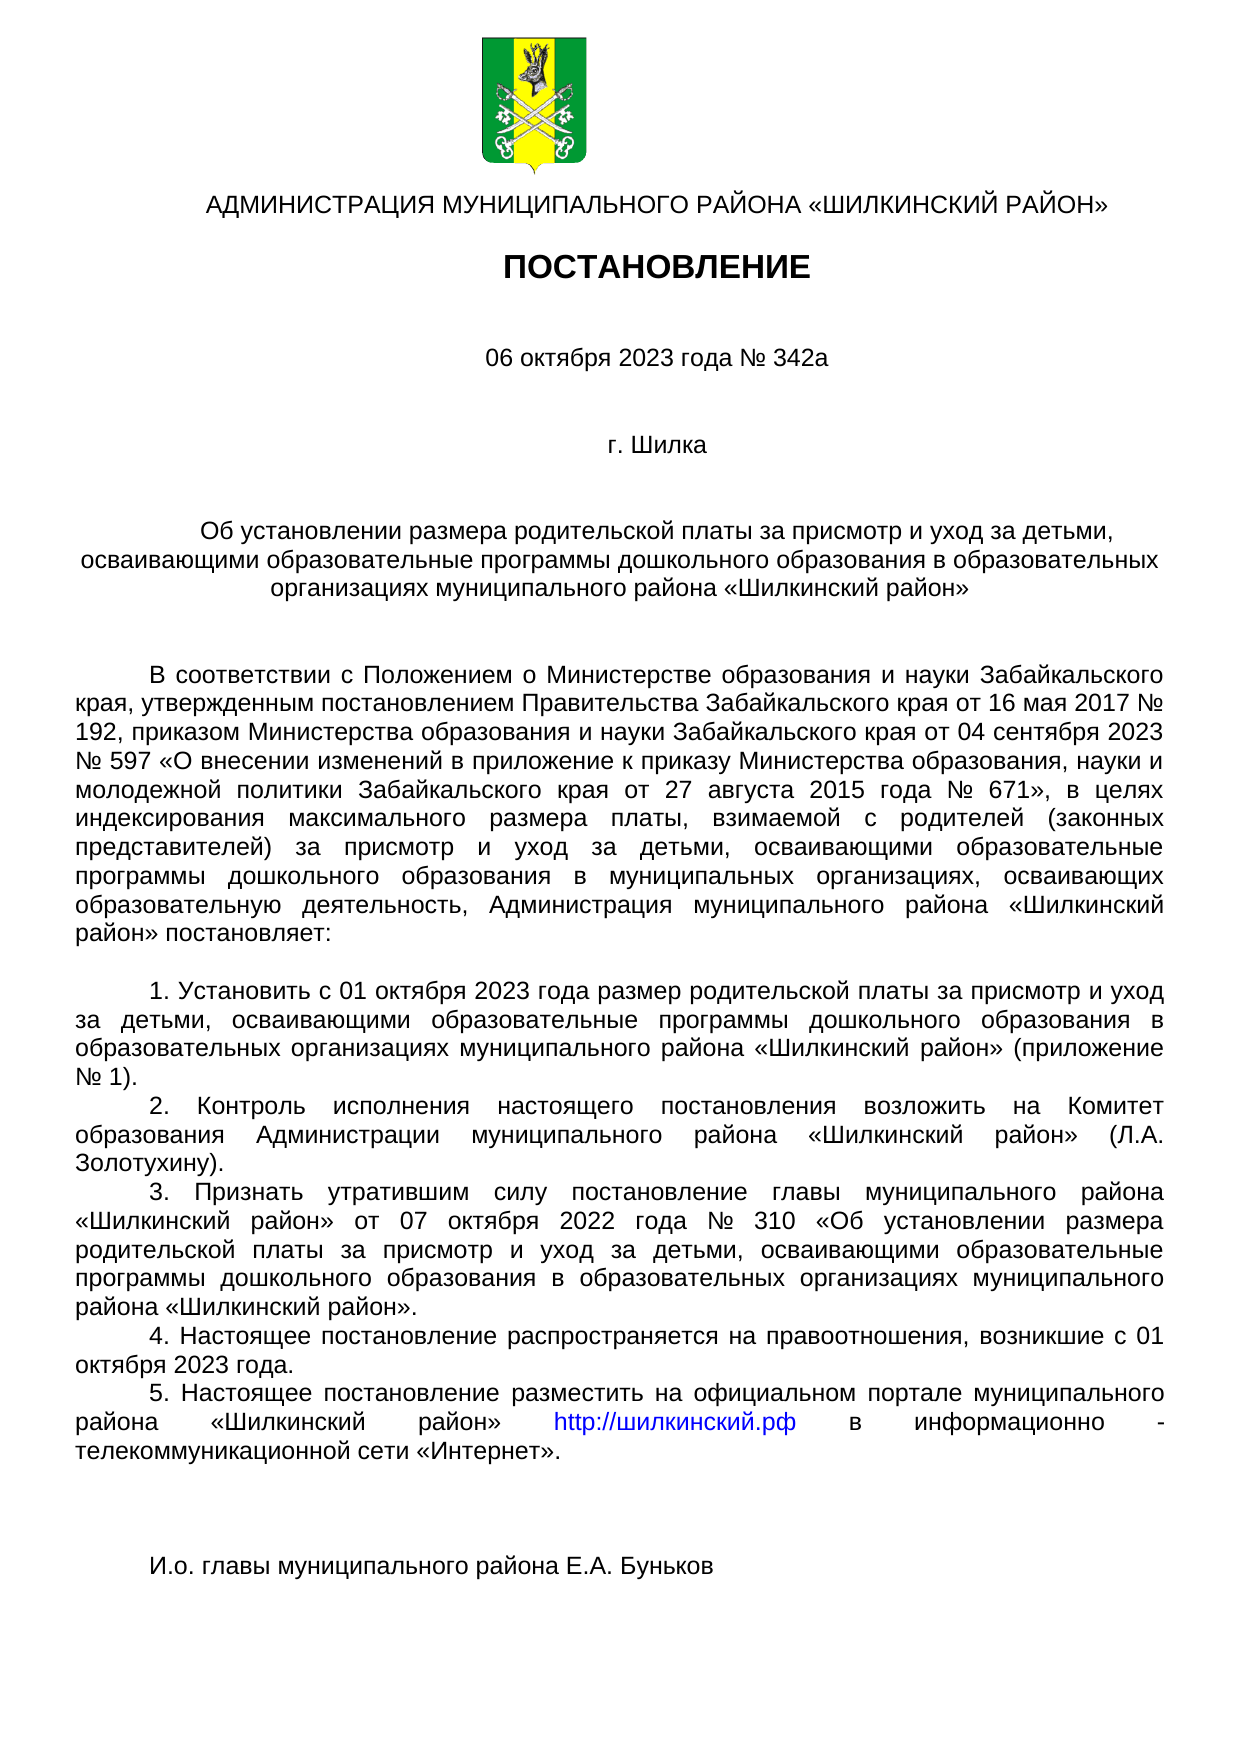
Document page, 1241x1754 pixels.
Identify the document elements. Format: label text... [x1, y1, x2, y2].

text И.о. главы муниципального района Е.А. Буньков [75, 1551, 1165, 1580]
text 2. Контроль исполнения настоящего постановления возложить на Комитет образования Администрации муниципального района «Шилкинский район» (Л.А. Золотухину). [75, 1091, 1165, 1177]
text Об установлении размера родительской платы за присмотр и уход за детьми, осваивающими образовательные программы дошкольного образования в образовательных организациях муниципального района «Шилкинский район» [75, 516, 1165, 602]
text В соответствии с Положением о Министерстве образования и науки Забайкальского края, утвержденным постановлением Правительства Забайкальского края от 16 мая 2017 № 192, приказом Министерства образования и науки Забайкальского края от 04 сентября 2023 № 597 «О внесении изменений в приложение к приказу Министерства образования, науки и молодежной политики Забайкальского края от 27 августа 2015 года № 671», в целях индексирования максимального размера платы, взимаемой с родителей (законных представителей) за присмотр и уход за детьми, осваивающими образовательные программы дошкольного образования в муниципальных организациях, осваивающих образовательную деятельность, Администрация муниципального района «Шилкинский район» постановляет: [75, 660, 1165, 947]
text ПОСТАНОВЛЕНИЕ [75, 247, 1165, 286]
text 5. Настоящее постановление разместить на официальном портале муниципального района «Шилкинский район» http://шилкинский.рф в информационно - телекоммуникационной сети «Интернет». [75, 1378, 1165, 1465]
text 4. Настоящее постановление распространяется на правоотношения, возникшие с 01 октября 2023 года. [75, 1321, 1165, 1378]
text 1. Установить с 01 октября 2023 года размер родительской платы за присмотр и уход за детьми, осваивающими образовательные программы дошкольного образования в образовательных организациях муниципального района «Шилкинский район» (приложение № 1). [75, 976, 1165, 1091]
text 3. Признать утратившим силу постановление главы муниципального района «Шилкинский район» от 07 октября 2022 года № 310 «Об установлении размера родительской платы за присмотр и уход за детьми, осваивающими образовательные программы дошкольного образования в образовательных организациях муниципального района «Шилкинский район». [75, 1177, 1165, 1321]
text г. Шилка [75, 430, 1165, 458]
text АДМИНИСТРАЦИЯ МУНИЦИПАЛЬНОГО РАЙОНА «ШИЛКИНСКИЙ РАЙОН» [75, 190, 1165, 219]
text 06 октября 2023 года № 342а [75, 343, 1165, 372]
